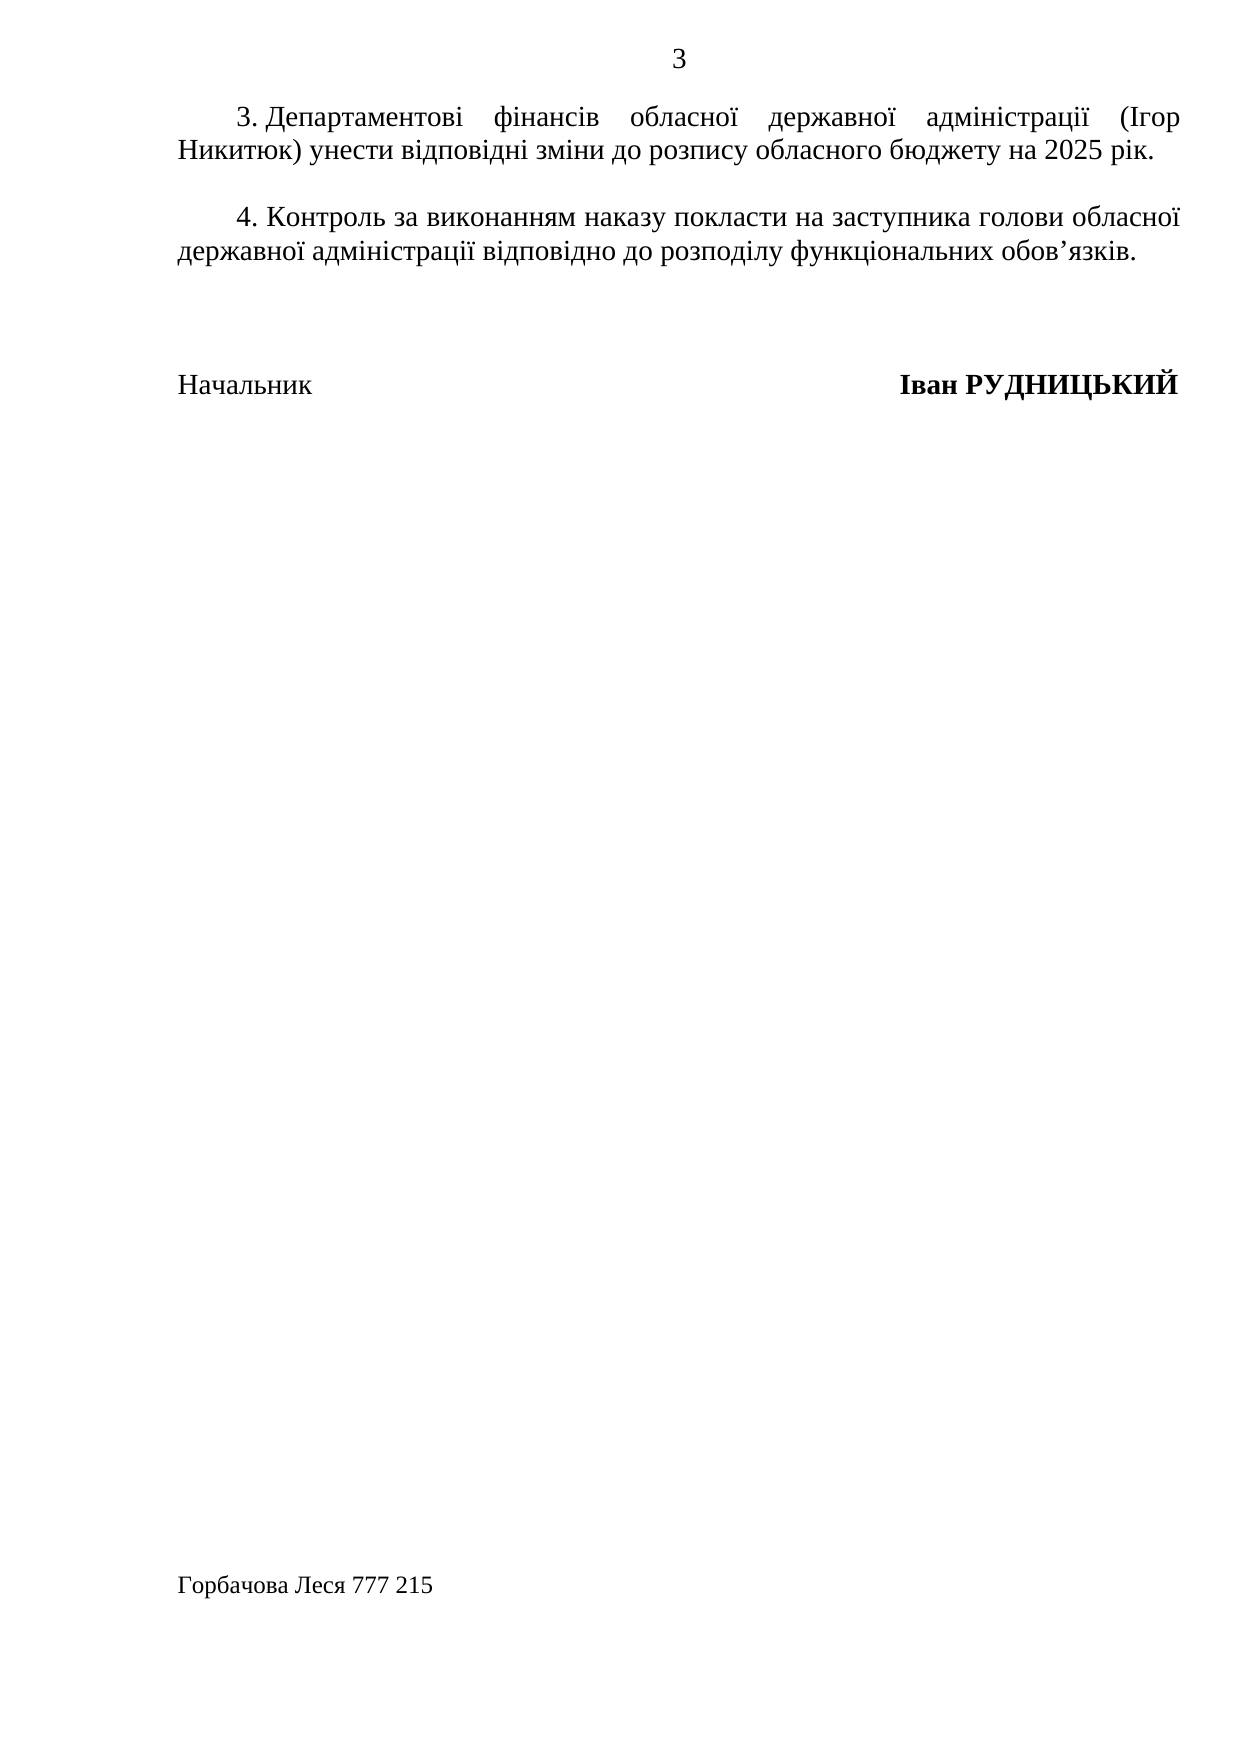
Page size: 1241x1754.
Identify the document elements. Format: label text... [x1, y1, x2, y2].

text Горбачова Леся 777 215 [177, 1570, 1181, 1599]
text 3. Департаментові фінансів обласної державної адміністрації (Ігор Никитюк) унести відповідні зміни до розпису обласного бюджету на 2025 рік. [177, 99, 1181, 166]
text Начальник Іван РУДНИЦЬКИЙ [177, 367, 1181, 401]
text 4. Контроль за виконанням наказу покласти на заступника голови обласної державної адміністрації відповідно до розподілу функціональних обов’язків. [177, 199, 1181, 267]
